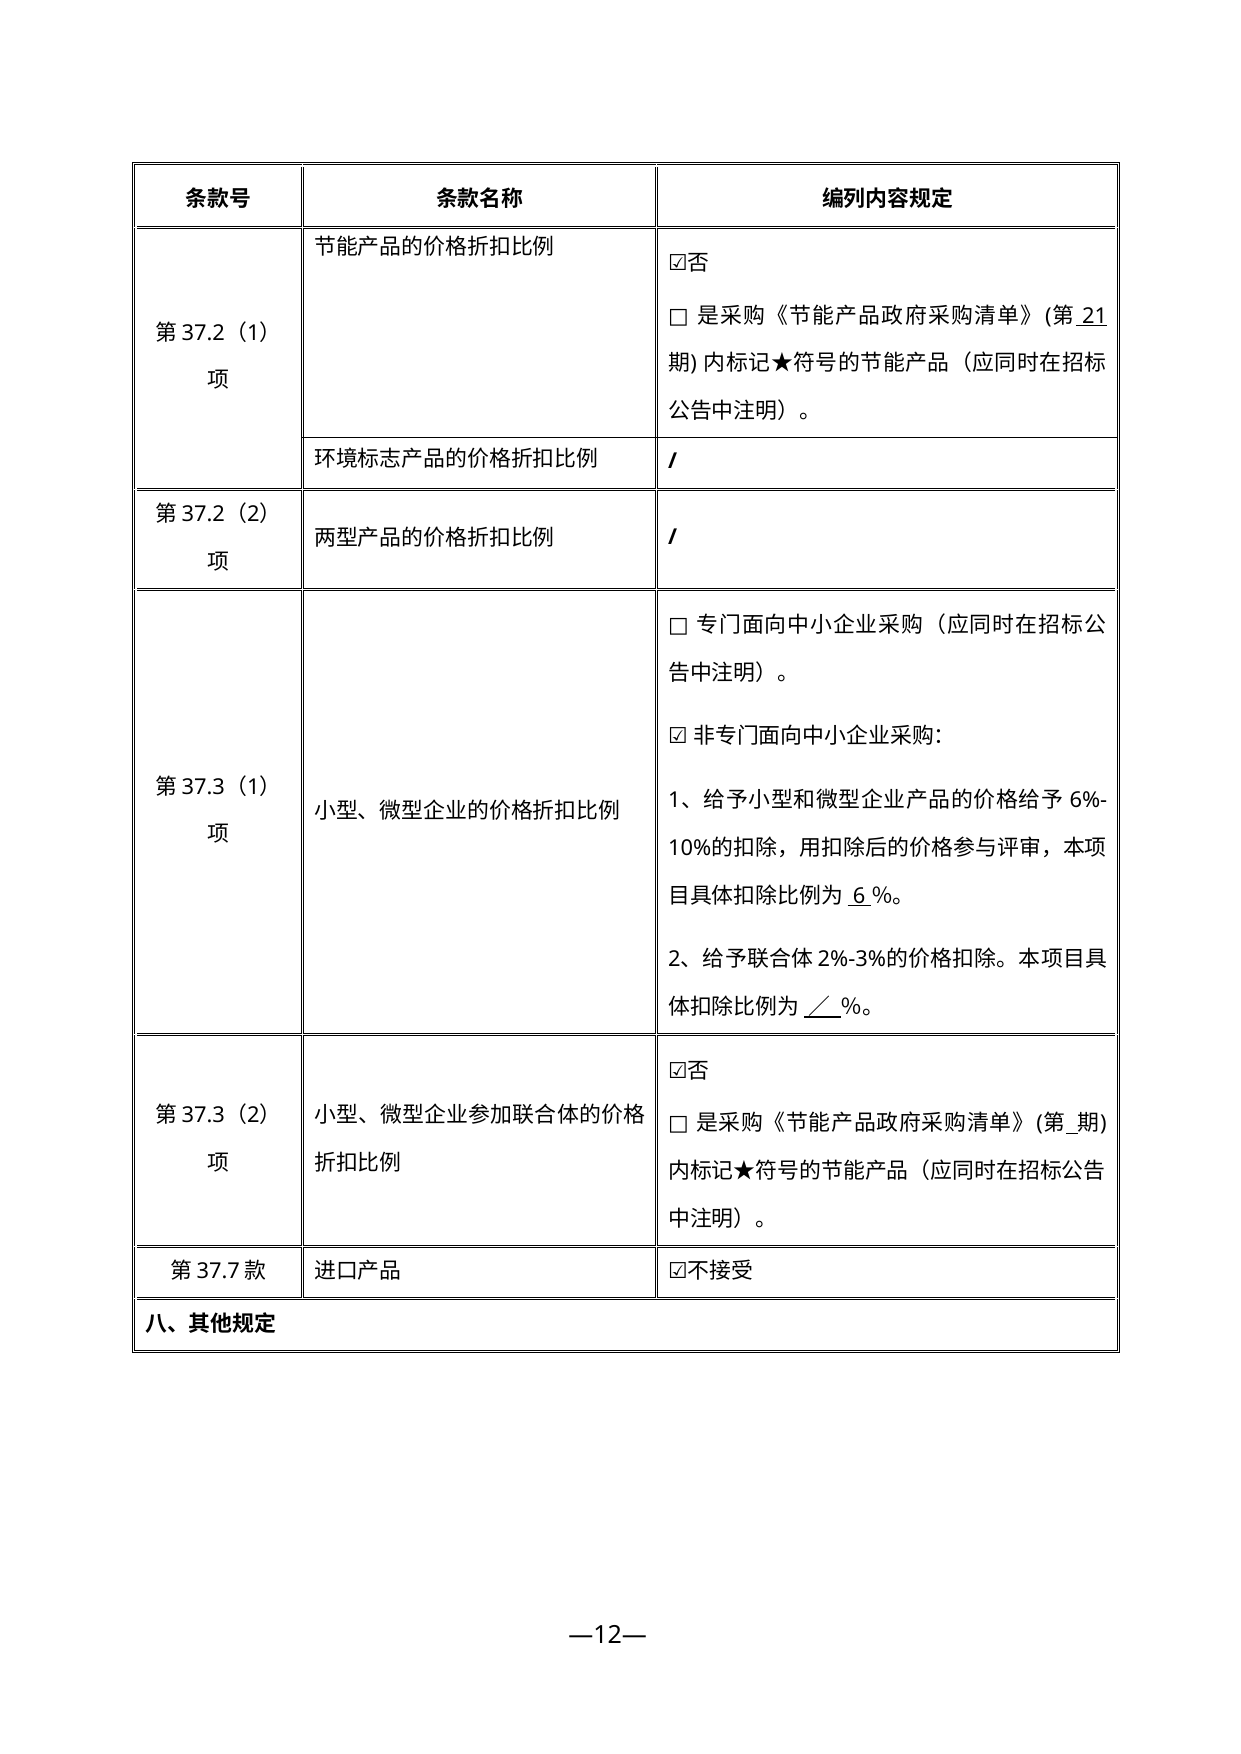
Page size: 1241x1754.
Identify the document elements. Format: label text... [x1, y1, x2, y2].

table_header 编列内容规定 [657, 165, 1117, 226]
table_cell 第37.3（2）项 [134, 1033, 303, 1245]
table_cell 第37.7款 [135, 1245, 301, 1297]
table_cell / [658, 488, 1117, 588]
table_cell ☑否 □ 是采购《节能产品政府采购清单》(第 21 期) 内标记★符号的节能产品（应同时在招标公告中注明）。 [658, 226, 1117, 437]
table_cell 第37.3（1）项 [134, 588, 303, 1033]
table_cell 小型、微型企业的价格折扣比例 [304, 591, 655, 1033]
table_cell / [658, 438, 1117, 488]
table_cell 第37.2（2）项 [135, 488, 301, 588]
table_cell ☑不接受 [658, 1245, 1117, 1297]
table_cell 第37.2（1）项 [135, 226, 301, 488]
table_cell ☑否 □ 是采购《节能产品政府采购清单》(第 期) 内标记★符号的节能产品（应同时在招标公告中注明）。 [657, 1033, 1118, 1245]
table_cell 环境标志产品的价格折扣比例 [304, 438, 655, 488]
table_cell 进口产品 [304, 1248, 655, 1297]
table_cell 小型、微型企业参加联合体的价格折扣比例 [304, 1036, 655, 1245]
table_header 条款号 [134, 163, 303, 226]
table_cell 节能产品的价格折扣比例 [304, 229, 655, 437]
table_cell 两型产品的价格折扣比例 [304, 491, 655, 588]
table_header 条款名称 [303, 163, 657, 226]
table_cell 八、其他规定 [134, 1297, 1118, 1350]
table_cell □ 专门面向中小企业采购（应同时在招标公告中注明）。 ☑ 非专门面向中小企业采购： 1、给予小型和微型企业产品的价格给予6%-10%的扣除，用扣除后的价格参与评审，本项目具体扣除比例为 6 ％。 2、给予联合体2%-3%的价格扣除。本项目具体扣除比例为 ／ ％。 [657, 588, 1118, 1033]
